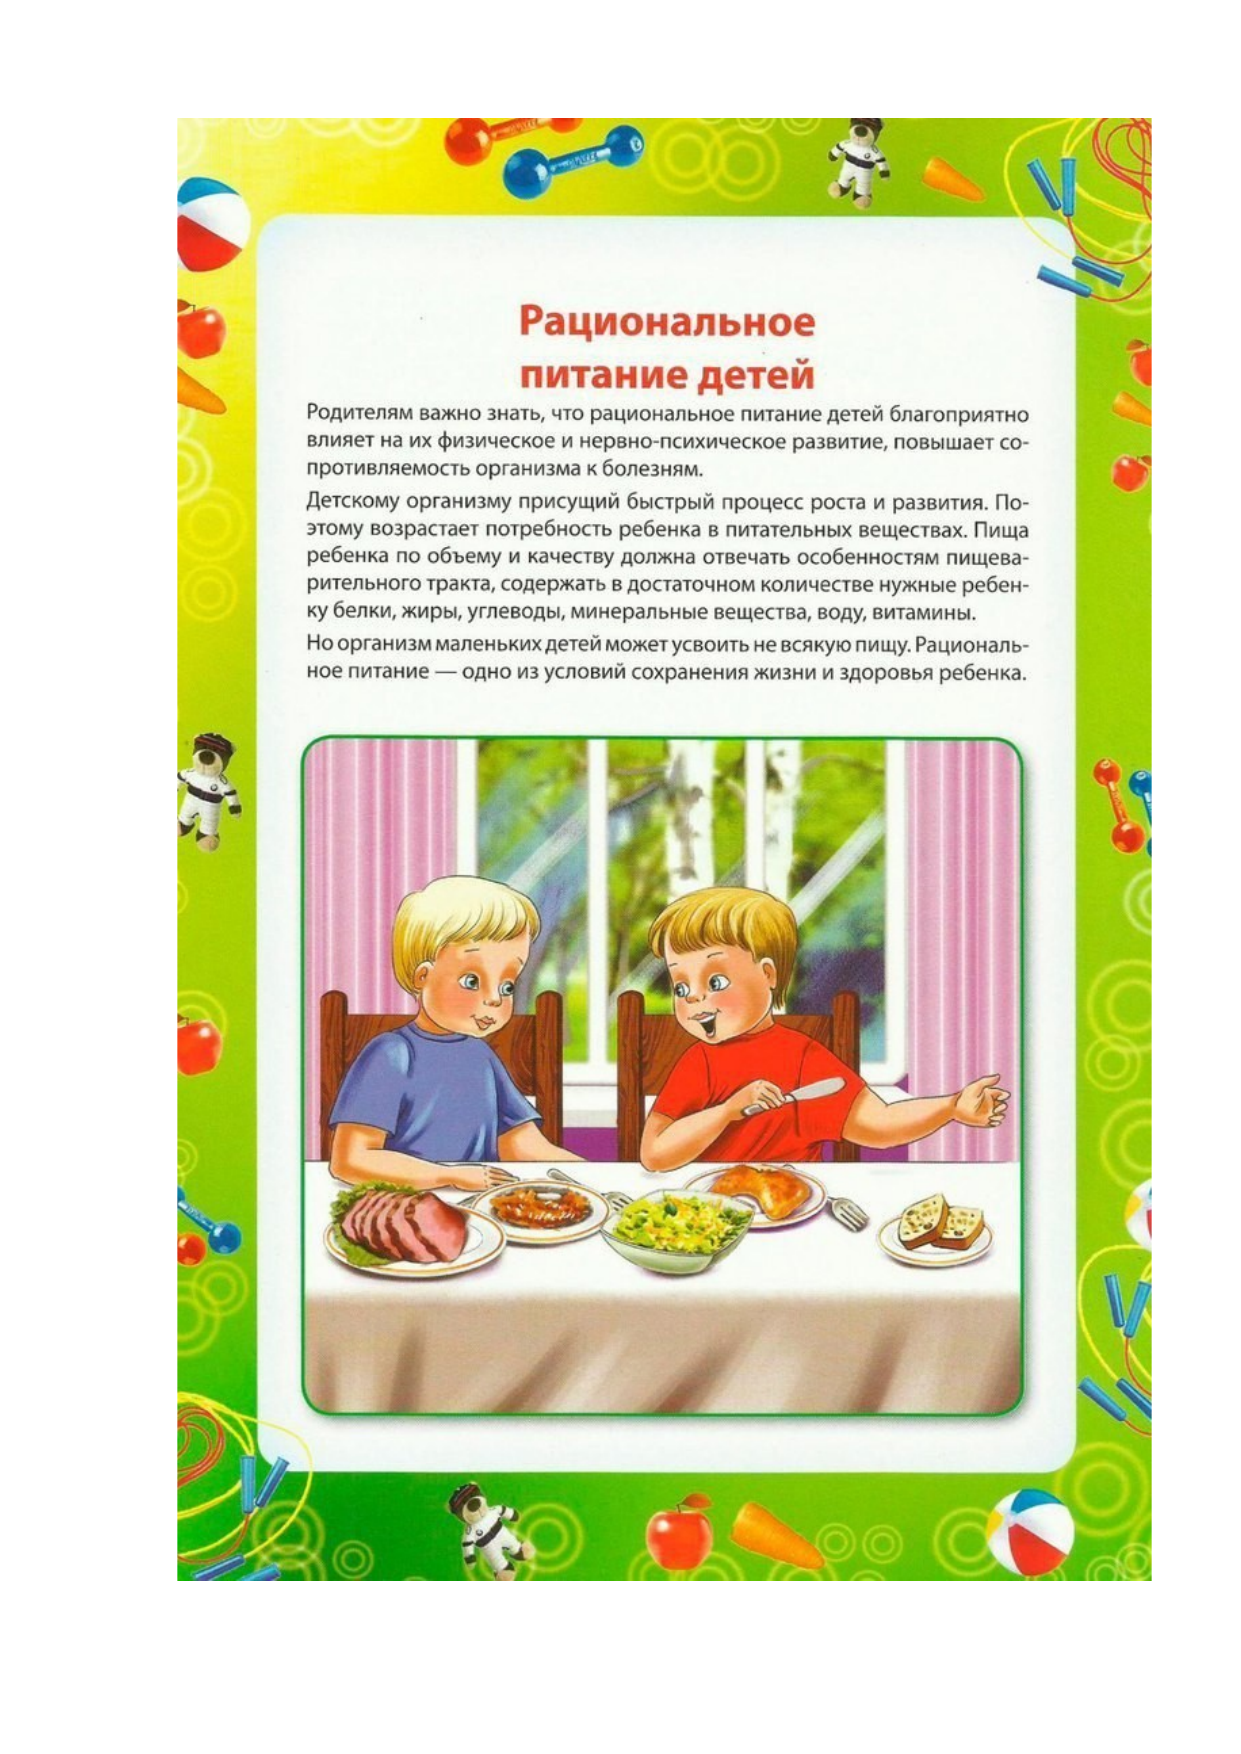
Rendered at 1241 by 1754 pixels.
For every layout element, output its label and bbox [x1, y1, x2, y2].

picture [177, 118, 1152, 1581]
